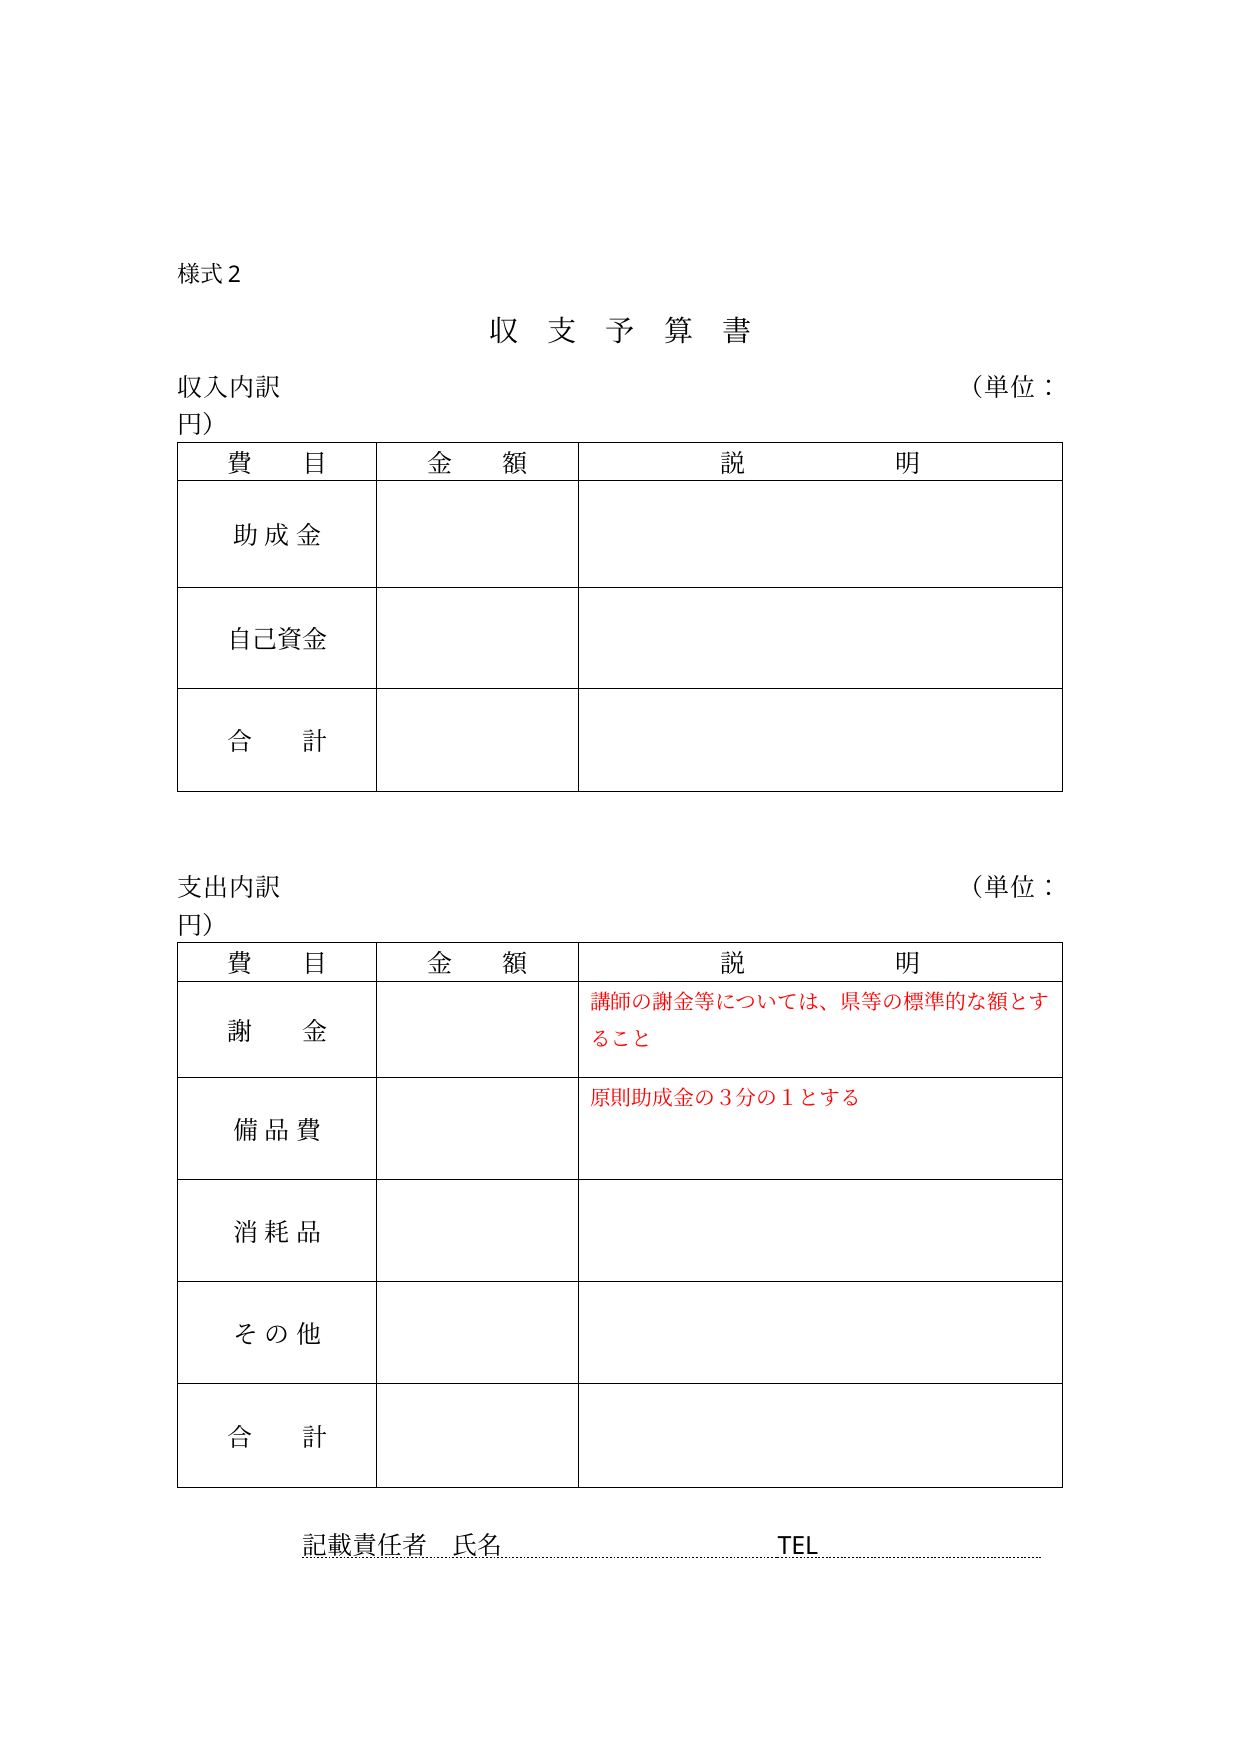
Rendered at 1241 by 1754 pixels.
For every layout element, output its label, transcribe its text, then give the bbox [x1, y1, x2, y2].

text 様式2 [177, 254, 1063, 292]
table_cell [377, 1384, 578, 1487]
table_cell 消 耗 品 [178, 1180, 376, 1281]
table_cell 合 計 [178, 689, 376, 791]
table_cell [377, 588, 578, 687]
table_cell 原則助成金の３分の１とする [579, 1078, 1062, 1179]
text 記載責任者 氏名 TEL [177, 1525, 1063, 1563]
table_cell 講師の謝金等については、県等の標準的な額とすること [579, 982, 1062, 1077]
table_cell [377, 982, 578, 1077]
table_cell [579, 1180, 1062, 1281]
table_header 費 目 [178, 943, 376, 981]
table_cell [579, 588, 1062, 687]
text 収入内訳 （単位：円） [177, 367, 1063, 442]
table_cell 自己資金 [178, 588, 376, 687]
table_cell [377, 1078, 578, 1179]
table_cell [579, 481, 1062, 587]
table_header 説 明 [579, 443, 1062, 480]
table_cell そ の 他 [178, 1282, 376, 1383]
table_cell 合 計 [178, 1384, 376, 1487]
table_header 費 目 [178, 443, 376, 480]
table_cell 備 品 費 [178, 1078, 376, 1179]
table_cell [377, 689, 578, 791]
table_header 金 額 [377, 943, 578, 981]
table_header 金 額 [377, 443, 578, 480]
table_cell [377, 481, 578, 587]
table_header 説 明 [579, 943, 1062, 981]
table_cell [377, 1180, 578, 1281]
table_cell [579, 1282, 1062, 1383]
table_cell 助 成 金 [178, 481, 376, 587]
text 収 支 予 算 書 [177, 292, 1063, 367]
table_cell 謝 金 [178, 982, 376, 1077]
table_cell [579, 689, 1062, 791]
table_cell [579, 1384, 1062, 1487]
table_cell [377, 1282, 578, 1383]
text 支出内訳 （単位：円） [177, 867, 1063, 942]
